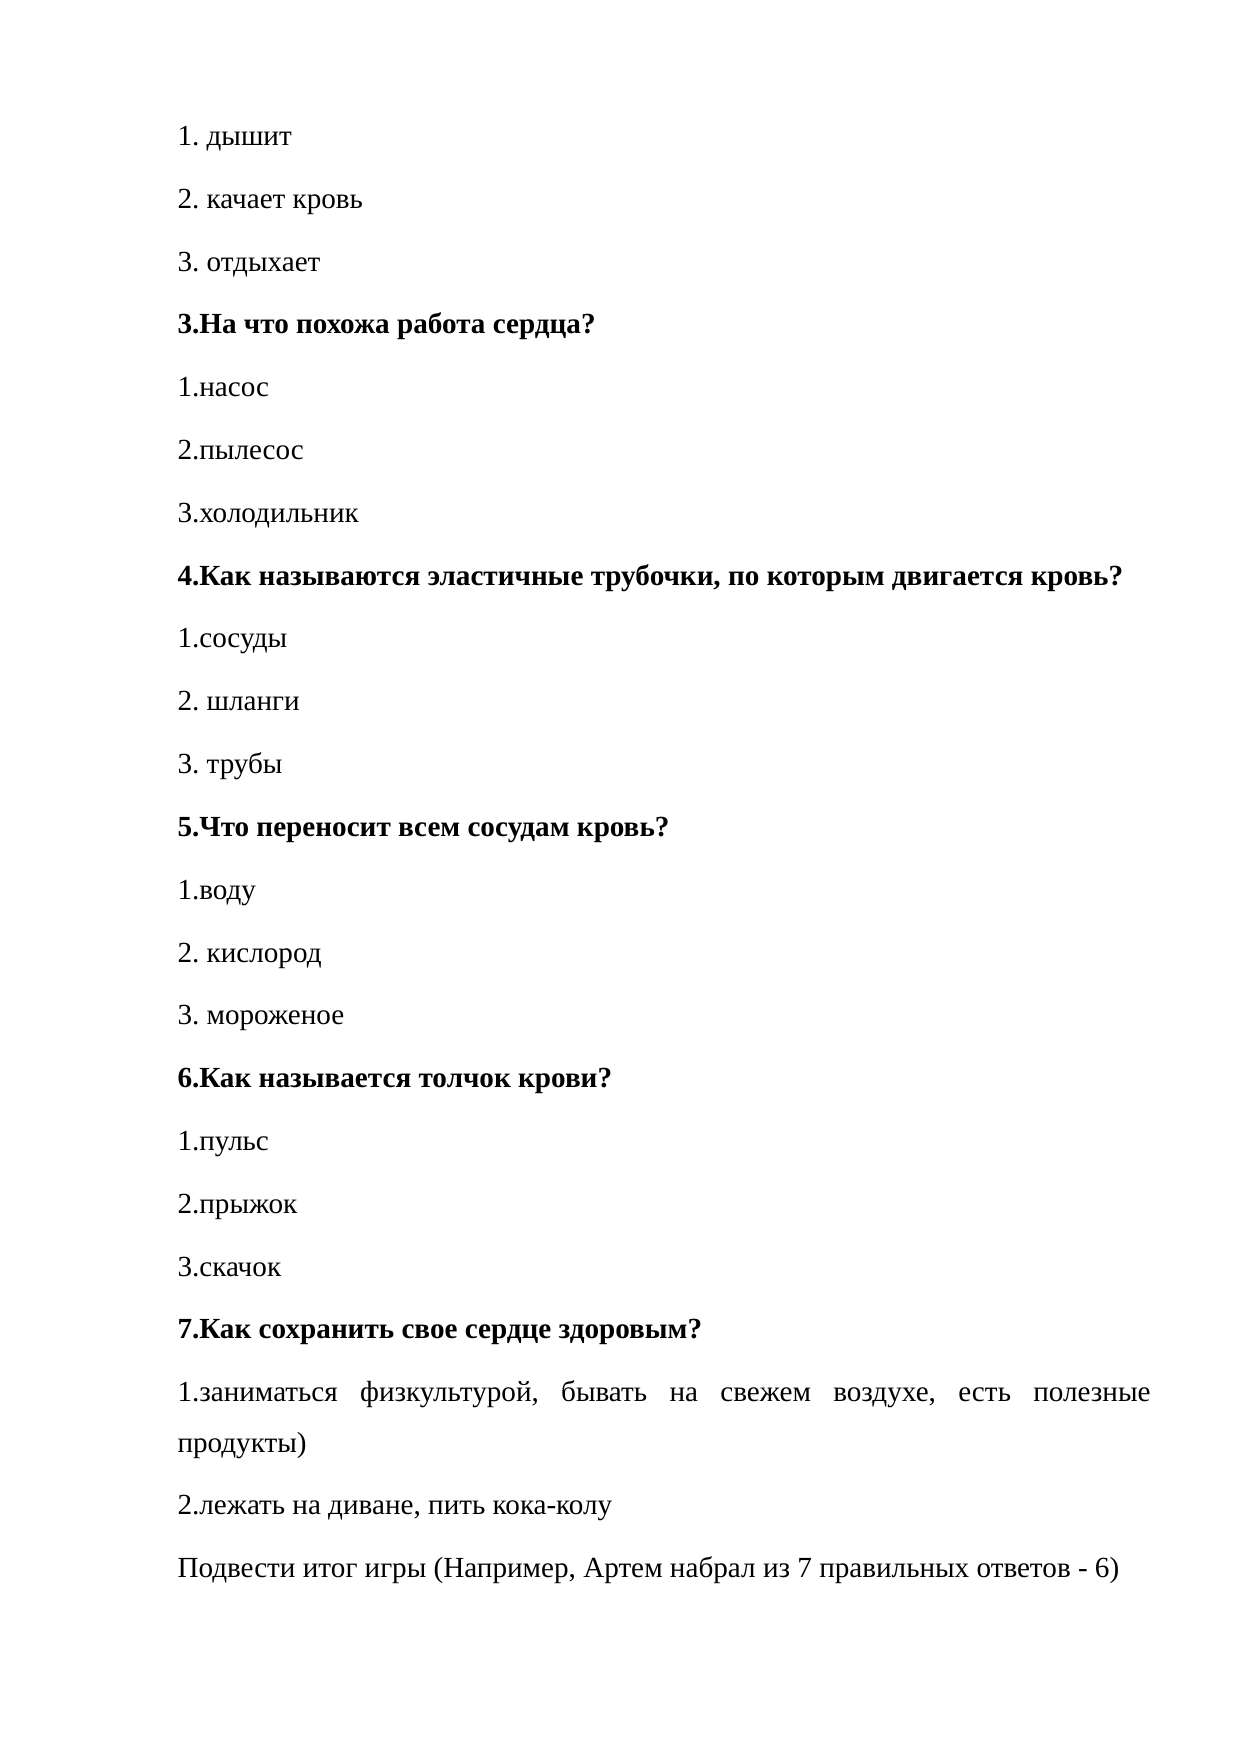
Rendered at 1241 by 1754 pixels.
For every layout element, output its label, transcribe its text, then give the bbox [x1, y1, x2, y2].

text 3.холодильник [177, 495, 1152, 528]
text 2. шланги [177, 683, 1152, 717]
text 3.На что похожа работа сердца? [177, 307, 1152, 340]
text 1.насос [177, 369, 1152, 403]
text 2.прыжок [177, 1186, 1152, 1219]
text 1.воду [177, 872, 1152, 905]
text 1.пульс [177, 1123, 1152, 1157]
text 3. трубы [177, 746, 1152, 780]
text 6.Как называется толчок крови? [177, 1060, 1152, 1094]
text 2.лежать на диване, пить кока-колу [177, 1487, 1152, 1521]
text Подвести итог игры (Например, Артем набрал из 7 правильных ответов - 6) [177, 1550, 1152, 1584]
text 2.пылесос [177, 432, 1152, 466]
text 1.сосуды [177, 621, 1152, 654]
text 1. дышит [177, 118, 1152, 152]
text 2. кислород [177, 935, 1152, 968]
text 3.скачок [177, 1249, 1152, 1282]
text 2. качает кровь [177, 181, 1152, 214]
text 4.Как называются эластичные трубочки, по которым двигается кровь? [177, 558, 1152, 591]
text 7.Как сохранить свое сердце здоровым? [177, 1312, 1152, 1345]
text 3. отдыхает [177, 244, 1152, 277]
text 5.Что переносит всем сосудам кровь? [177, 809, 1152, 843]
text 3. мороженое [177, 997, 1152, 1031]
text 1.заниматься физкультурой, бывать на свежем воздухе, есть полезные продукты) [177, 1374, 1152, 1458]
